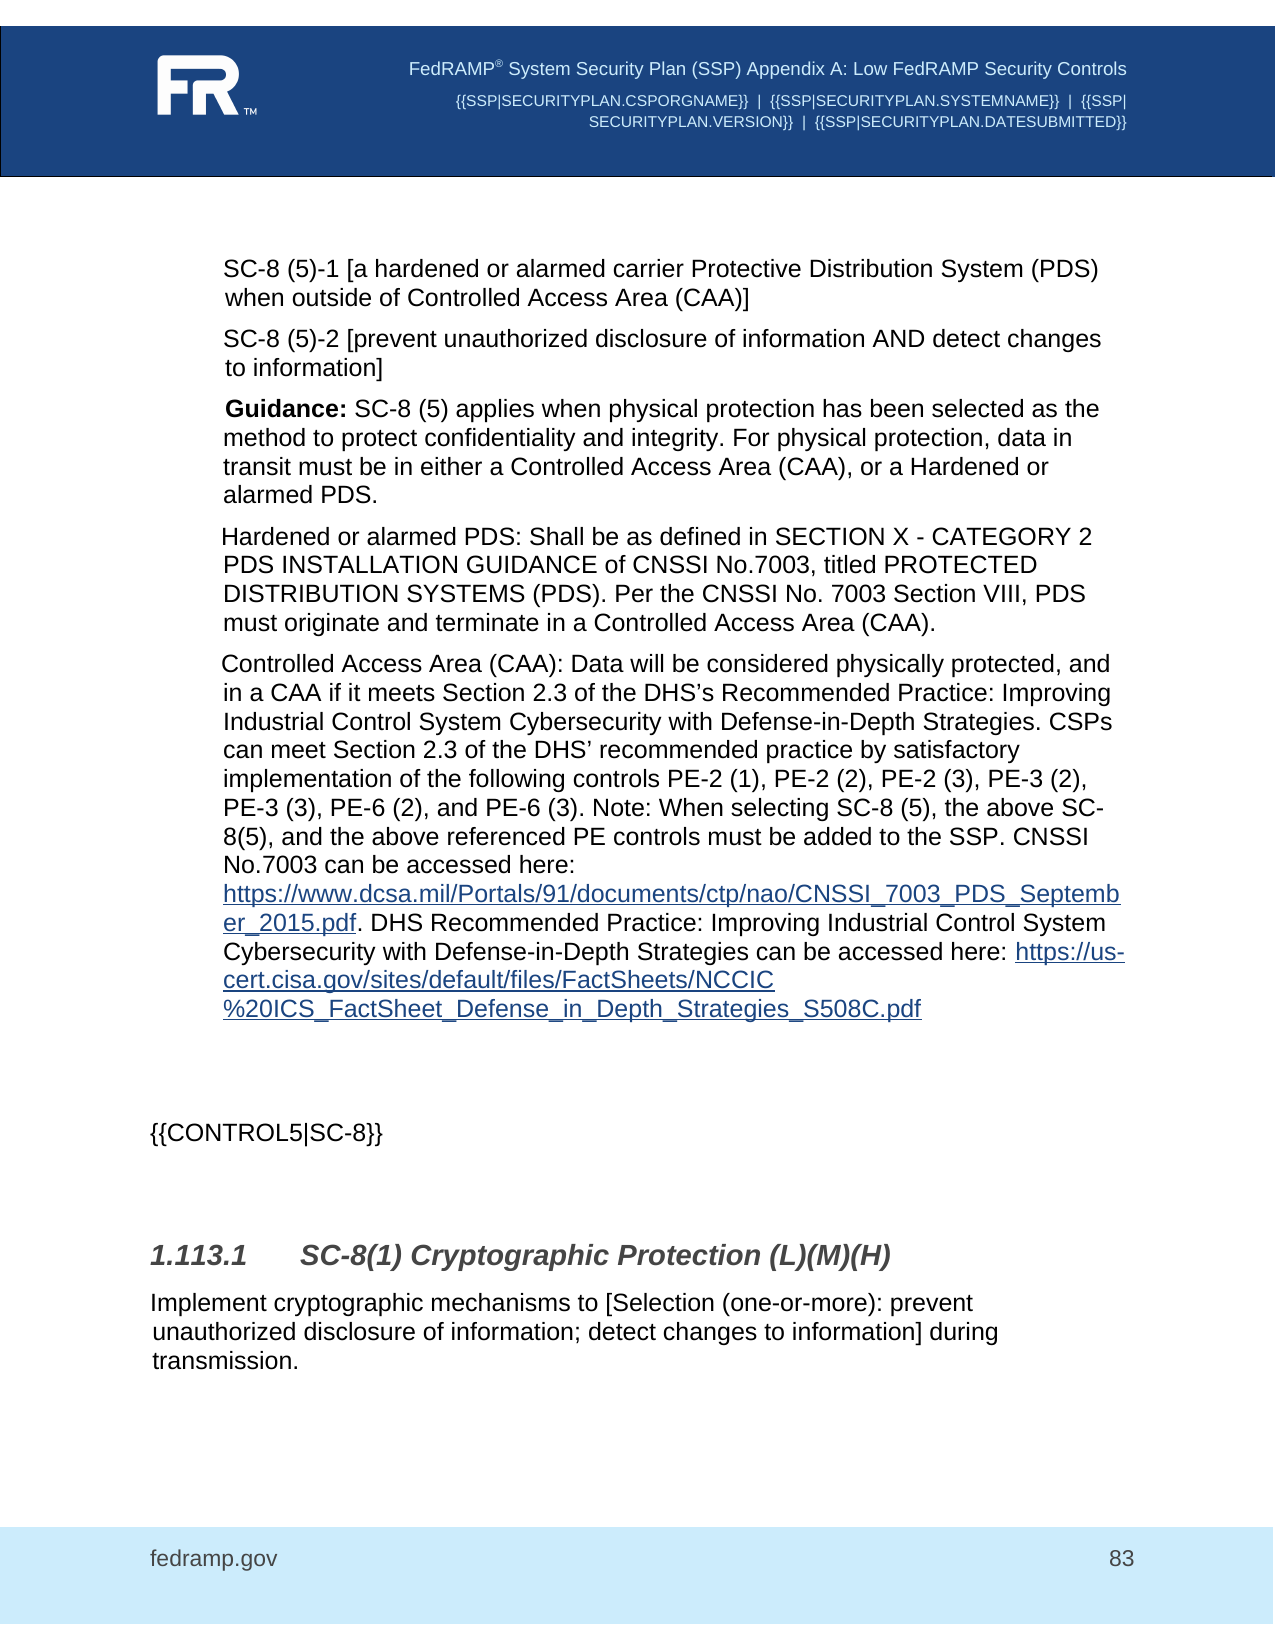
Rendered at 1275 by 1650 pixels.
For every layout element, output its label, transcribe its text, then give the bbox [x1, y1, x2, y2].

text SC-8 (5)-2 [prevent unauthorized disclosure of information AND detect changes to information] [223, 324, 1125, 382]
text SC-8 (5)-1 [a hardened or alarmed carrier Protective Distribution System (PDS) when outside of Controlled Access Area (CAA)] [223, 254, 1125, 312]
text Controlled Access Area (CAA): Data will be considered physically protected, and in a CAA if it meets Section 2.3 of the DHS’s Recommended Practice: Improving Industrial Control System Cybersecurity with Defense-in-Depth Strategies. CSPs can meet Section 2.3 of the DHS’ recommended practice by satisfactory implementation of the following controls PE-2 (1), PE-2 (2), PE-2 (3), PE-3 (2), PE-3 (3), PE-6 (2), and PE-6 (3). Note: When selecting SC-8 (5), the above SC-8(5), and the above referenced PE controls must be added to the SSP. CNSSI No.7003 can be accessed here: https://www.dcsa.mil/Portals/91/documents/ctp/nao/CNSSI_7003_PDS_September_2015.pdf. DHS Recommended Practice: Improving Industrial Control System Cybersecurity with Defense-in-Depth Strategies can be accessed here: https://us-cert.cisa.gov/sites/default/files/FactSheets/NCCIC%20ICS_FactSheet_Defense_in_Depth_Strategies_S508C.pdf [221, 649, 1125, 1023]
text {{CONTROL5|SC-8}} [150, 1118, 1125, 1147]
picture [157, 55, 257, 115]
subtitle SC-8(1) Cryptographic Protection (L)(M)(H) [150, 1238, 1125, 1272]
text Implement cryptographic mechanisms to [Selection (one-or-more): prevent unauthorized disclosure of information; detect changes to information] during transmission. [150, 1288, 1125, 1374]
text Hardened or alarmed PDS: Shall be as defined in SECTION X - CATEGORY 2 PDS INSTALLATION GUIDANCE of CNSSI No.7003, titled PROTECTED DISTRIBUTION SYSTEMS (PDS). Per the CNSSI No. 7003 Section VIII, PDS must originate and terminate in a Controlled Access Area (CAA). [221, 522, 1125, 637]
text Guidance: SC-8 (5) applies when physical protection has been selected as the method to protect confidentiality and integrity. For physical protection, data in transit must be in either a Controlled Access Area (CAA), or a Hardened or alarmed PDS. [221, 394, 1125, 509]
